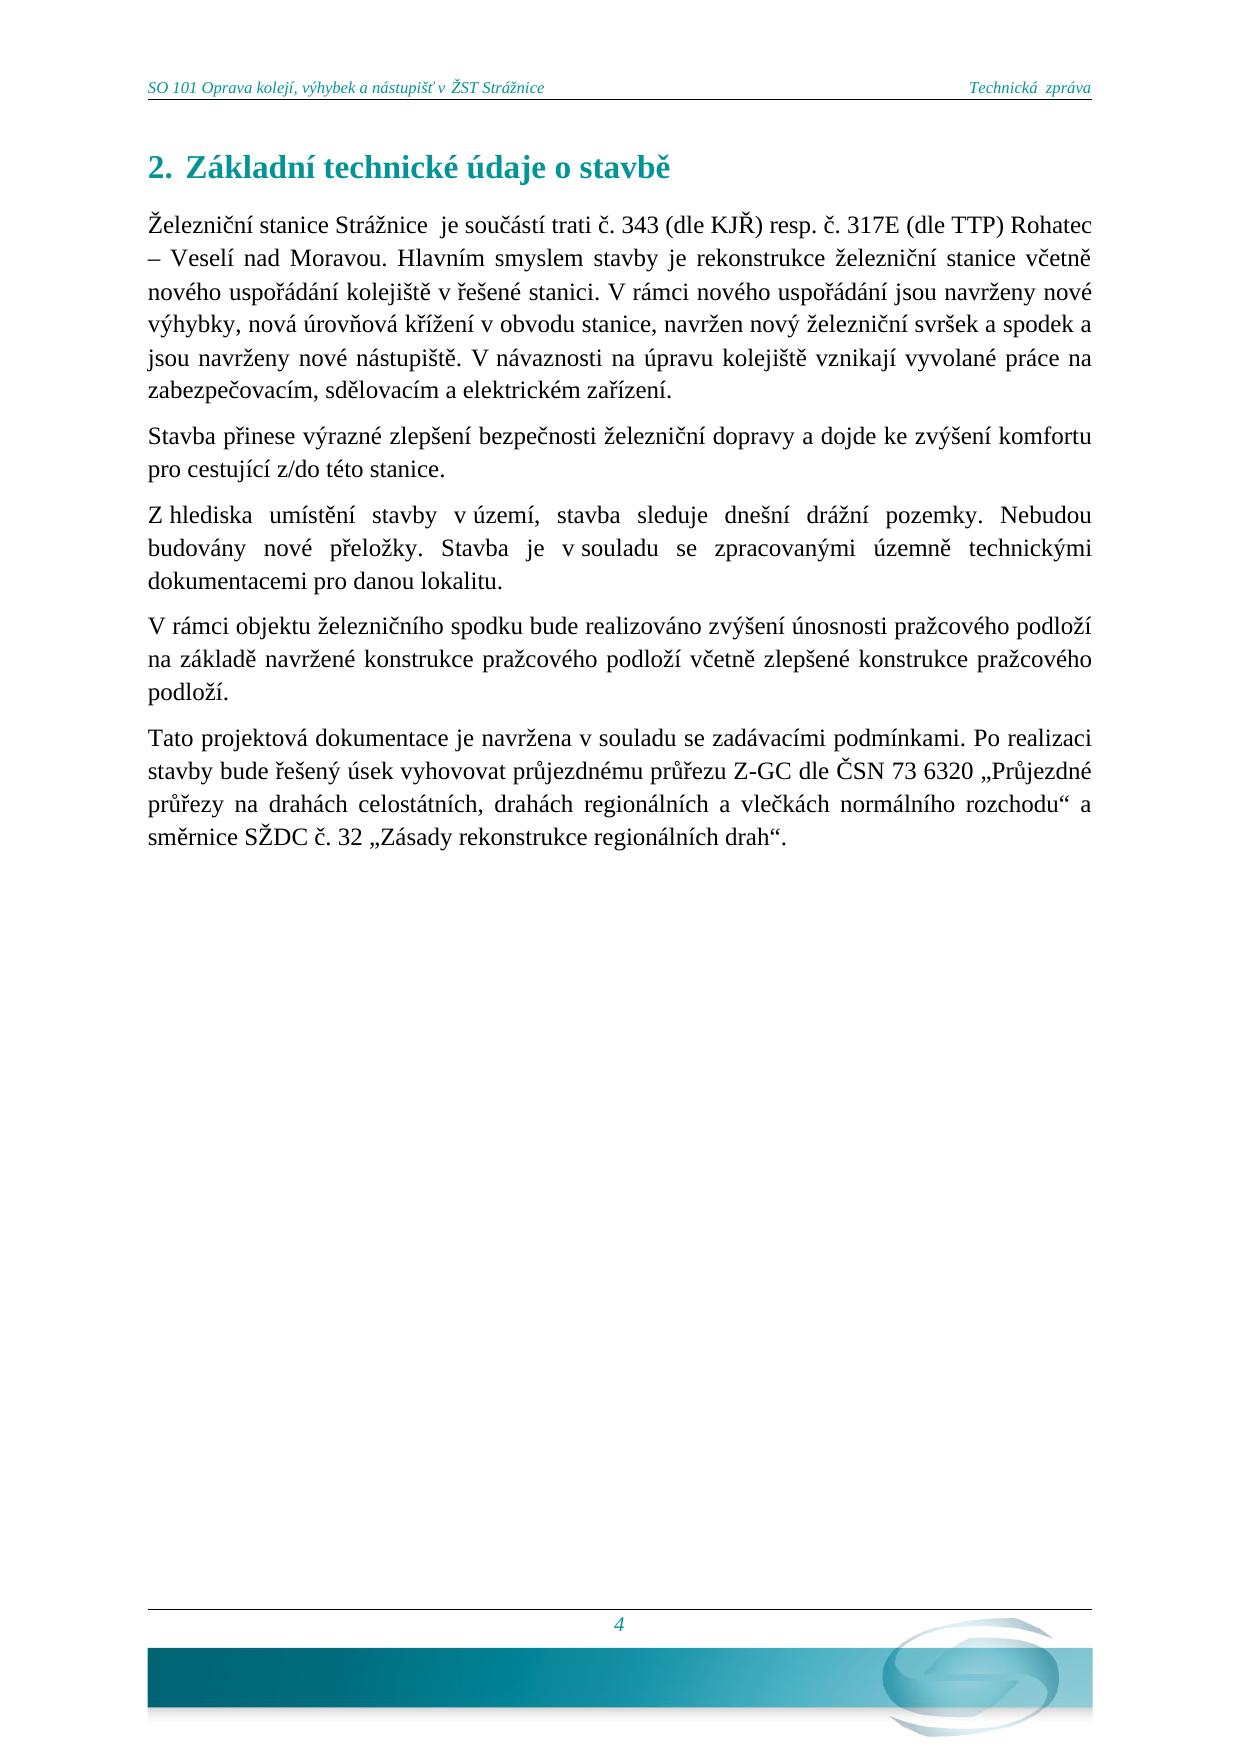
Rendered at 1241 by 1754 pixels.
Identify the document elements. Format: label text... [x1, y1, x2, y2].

text Stavba přinese výrazné zlepšení bezpečnosti železniční dopravy a dojde ke zvýšení komfortu pro cestující z/do této stanice. [148, 421, 1092, 483]
text V rámci objektu železničního spodku bude realizováno zvýšení únosnosti pražcového podloží na základě navržené konstrukce pražcového podloží včetně zlepšené konstrukce pražcového podloží. [148, 611, 1092, 706]
subtitle Základní technické údaje o stavbě [148, 148, 1092, 186]
text Tato projektová dokumentace je navržena v souladu se zadávacími podmínkami. Po realizaci stavby bude řešený úsek vyhovovat průjezdnému průřezu Z-GC dle ČSN 73 6320 „Průjezdné průřezy na drahách celostátních, drahách regionálních a vlečkách normálního rozchodu“ a směrnice SŽDC č. 32 „Zásady rekonstrukce regionálních drah“. [148, 723, 1092, 851]
text Železniční stanice Strážnice je součástí trati č. 343 (dle KJŘ) resp. č. 317E (dle TTP) Rohatec – Veselí nad Moravou. Hlavním smyslem stavby je rekonstrukce železniční stanice včetně nového uspořádání kolejiště v řešené stanici. V rámci nového uspořádání jsou navrženy nové výhybky, nová úrovňová křížení v obvodu stanice, navržen nový železniční svršek a spodek a jsou navrženy nové nástupiště. V návaznosti na úpravu kolejiště vznikají vyvolané práce na zabezpečovacím, sdělovacím a elektrickém zařízení. [148, 211, 1092, 404]
picture [147, 1608, 1093, 1748]
text Z hlediska umístění stavby v území, stavba sleduje dnešní drážní pozemky. Nebudou budovány nové přeložky. Stavba je v souladu se zpracovanými územně technickými dokumentacemi pro danou lokalitu. [148, 500, 1092, 594]
